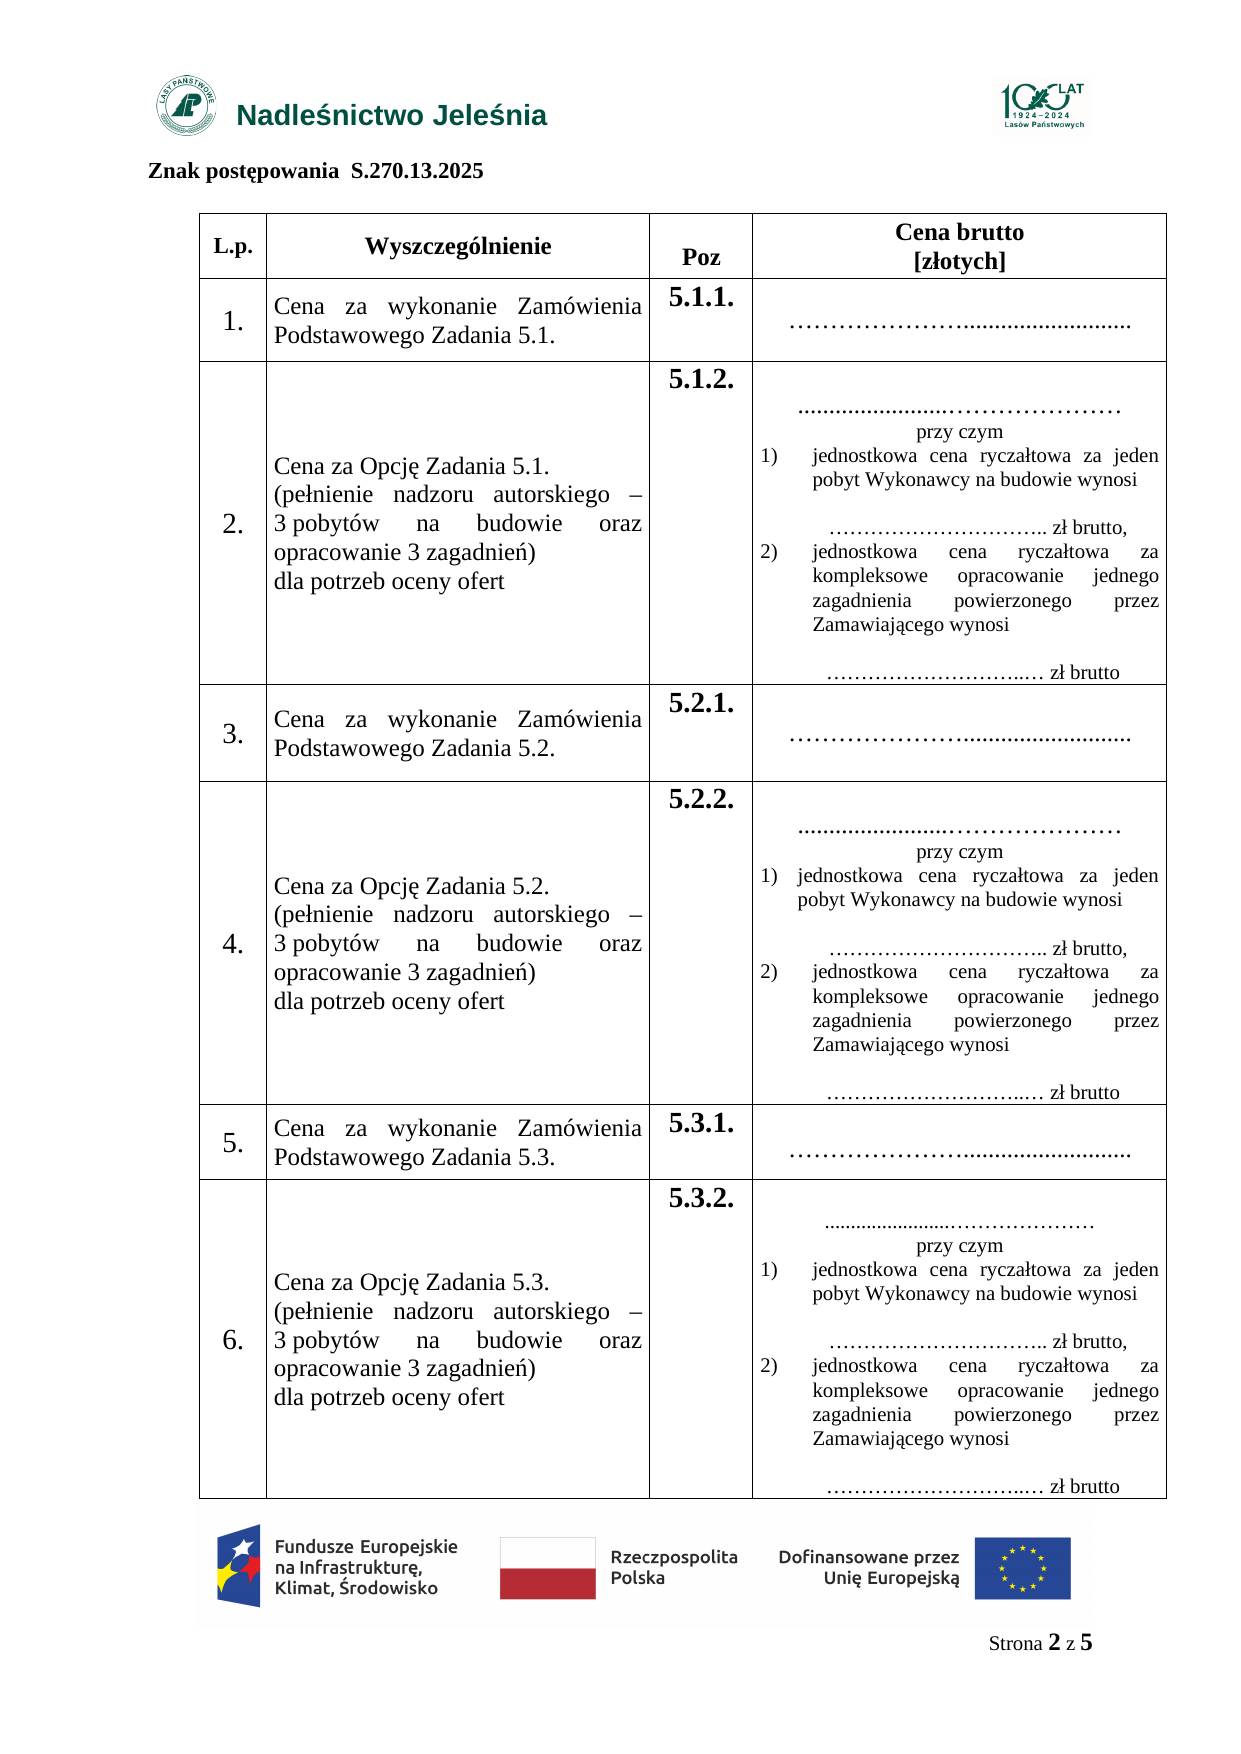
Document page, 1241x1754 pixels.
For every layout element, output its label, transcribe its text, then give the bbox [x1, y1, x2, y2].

table_cell Cena za wykonanie Zamówienia Podstawowego Zadania 5.3. [267, 1105, 649, 1179]
table_cell 1. [200, 279, 266, 361]
table_cell Cena za wykonanie Zamówienia Podstawowego Zadania 5.2. [267, 685, 649, 781]
table_header Wyszczególnienie [267, 214, 649, 278]
table_cell …………………........................... [753, 685, 1166, 781]
table_cell ........................………………… przy czym jednostkowa cena ryczałtowa za jeden pobyt Wykonawcy na budowie wynosi ………………………….. zł brutto, jednostkowa cena ryczałtowa za kompleksowe opracowanie jednego zagadnienia powierzonego przez Zamawiającego wynosi ………………………..… zł brutto [753, 362, 1166, 684]
table_cell Cena za Opcję Zadania 5.1. (pełnienie nadzoru autorskiego – 3 pobytów na budowie oraz opracowanie 3 zagadnień) dla potrzeb oceny ofert [267, 362, 649, 684]
table_cell 4. [200, 782, 266, 1104]
table_cell 5.1.1. [650, 279, 752, 361]
picture [196, 1503, 1093, 1628]
table_cell Cena za wykonanie Zamówienia Podstawowego Zadania 5.1. [267, 279, 649, 361]
table_cell Cena za Opcję Zadania 5.3. (pełnienie nadzoru autorskiego – 3 pobytów na budowie oraz opracowanie 3 zagadnień) dla potrzeb oceny ofert [267, 1180, 649, 1498]
table_cell 5.3.2. [650, 1180, 752, 1498]
table_header Poz [650, 214, 752, 278]
table_header Cena brutto [złotych] [753, 214, 1166, 278]
table_cell 5.2.1. [650, 685, 752, 781]
table_cell 2. [200, 362, 266, 684]
table_cell 6. [200, 1180, 266, 1498]
picture [992, 75, 1092, 137]
table_cell …………………........................... [753, 279, 1166, 361]
table_cell ........................………………… przy czym jednostkowa cena ryczałtowa za jeden pobyt Wykonawcy na budowie wynosi ………………………….. zł brutto, jednostkowa cena ryczałtowa za kompleksowe opracowanie jednego zagadnienia powierzonego przez Zamawiającego wynosi ………………………..… zł brutto [753, 1180, 1166, 1498]
table_cell 5.1.2. [650, 362, 752, 684]
table_cell Cena za Opcję Zadania 5.2. (pełnienie nadzoru autorskiego – 3 pobytów na budowie oraz opracowanie 3 zagadnień) dla potrzeb oceny ofert [267, 782, 649, 1104]
table_cell 5.3.1. [650, 1105, 752, 1179]
table_header L.p. [200, 214, 266, 278]
table_cell ........................………………… przy czym jednostkowa cena ryczałtowa za jeden pobyt Wykonawcy na budowie wynosi ………………………….. zł brutto, jednostkowa cena ryczałtowa za kompleksowe opracowanie jednego zagadnienia powierzonego przez Zamawiającego wynosi ………………………..… zł brutto [753, 782, 1166, 1104]
table_cell …………………........................... [753, 1105, 1166, 1179]
table_cell 3. [200, 685, 266, 781]
table_cell 5. [200, 1105, 266, 1179]
table_cell 5.2.2. [650, 782, 752, 1104]
